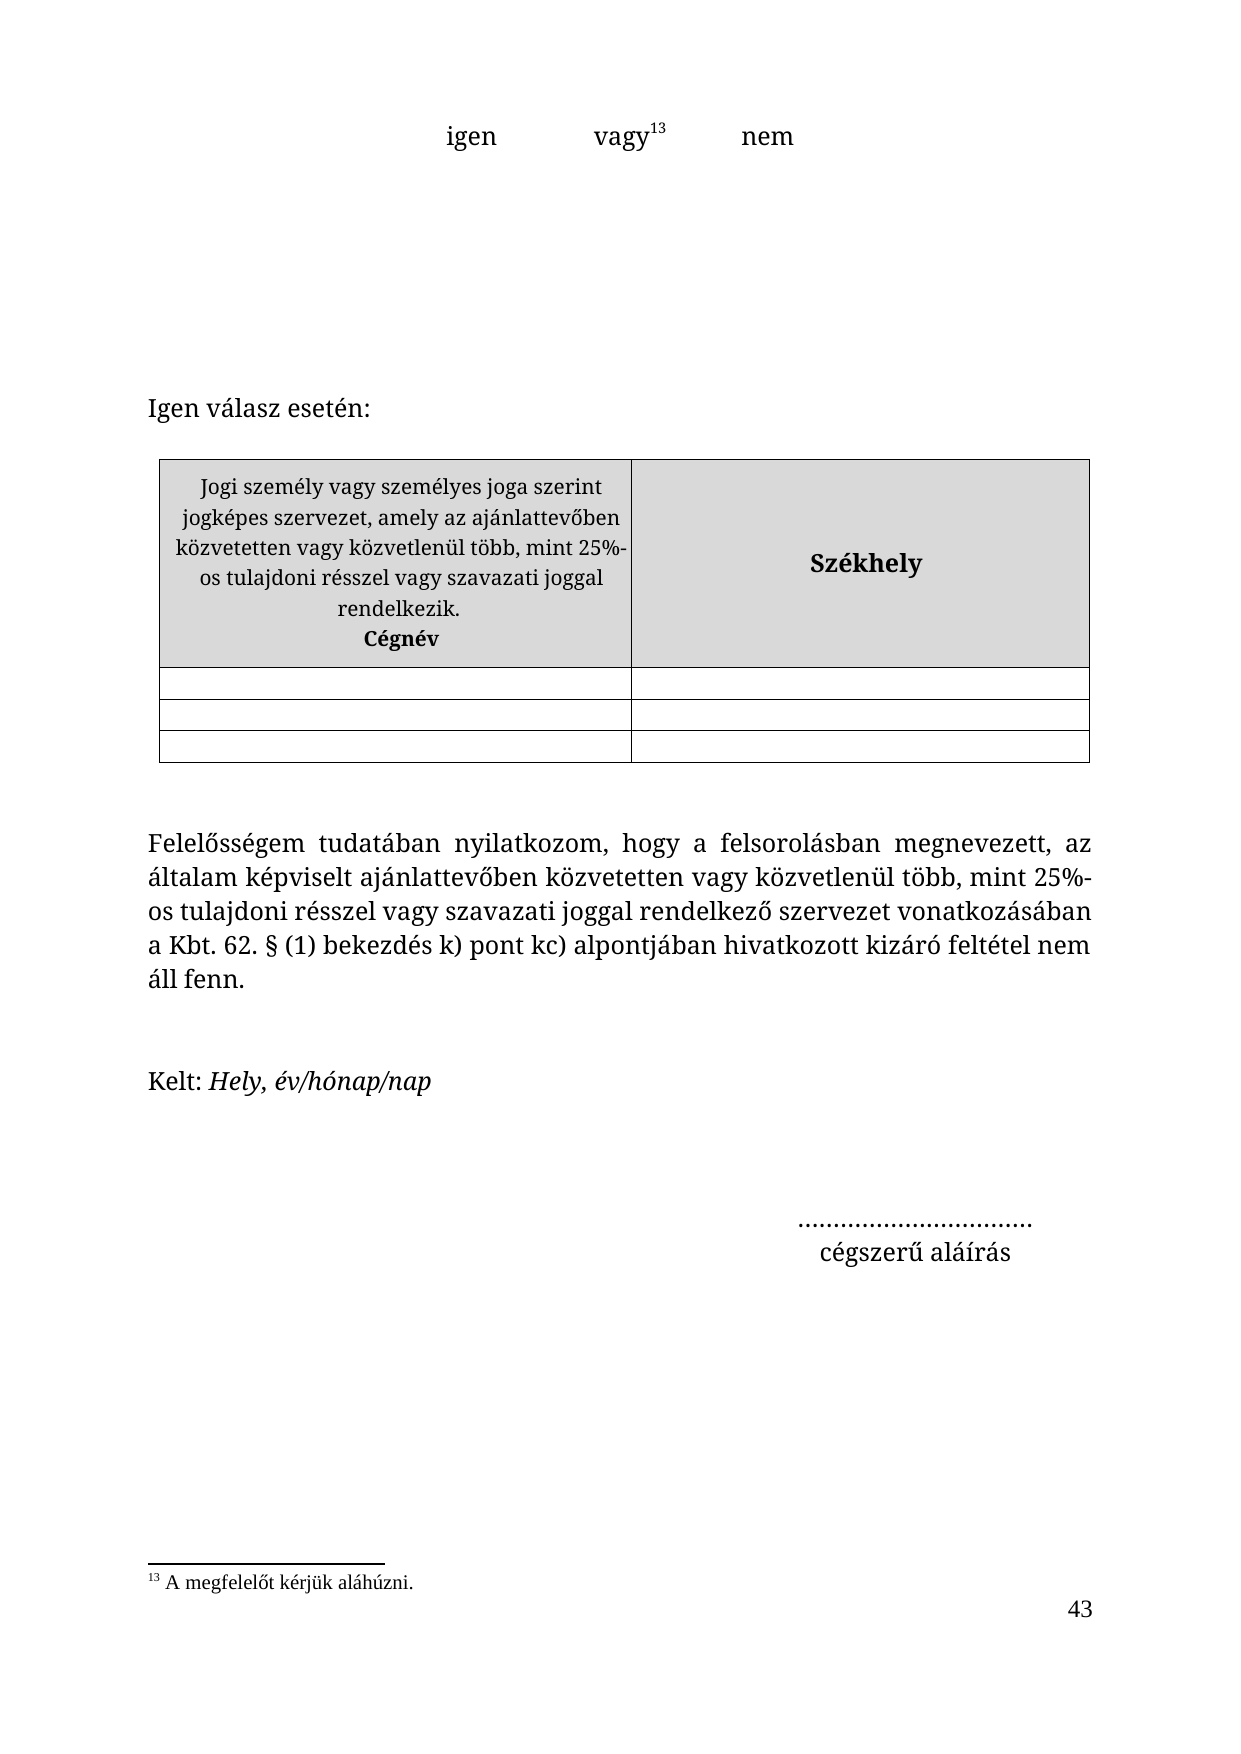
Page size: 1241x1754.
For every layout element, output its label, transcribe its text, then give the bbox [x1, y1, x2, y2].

table_cell [632, 731, 1089, 762]
table_cell [632, 668, 1089, 699]
text cégszerű aláírás [738, 1234, 1093, 1268]
text igen vagy nem [148, 118, 1093, 152]
text …………………………… [738, 1200, 1093, 1234]
table_cell [160, 700, 631, 730]
table_cell [160, 668, 631, 699]
table_header Jogi személy vagy személyes joga szerint jogképes szervezet, amely az ajánlattevőben közvetetten vagy közvetlenül több, mint 25%-os tulajdoni résszel vagy szavazati joggal rendelkezik. Cégnév [160, 460, 631, 667]
text Felelősségem tudatában nyilatkozom, hogy a felsorolásban megnevezett, az általam képviselt ajánlattevőben közvetetten vagy közvetlenül több, mint 25%-os tulajdoni résszel vagy szavazati joggal rendelkező szervezet vonatkozásában a Kbt. 62. § (1) bekezdés k) pont kc) alpontjában hivatkozott kizáró feltétel nem áll fenn. [148, 826, 1093, 996]
text Igen válasz esetén: [148, 391, 1093, 425]
table_cell [632, 700, 1089, 730]
table_cell [160, 731, 631, 762]
text Kelt: Hely, év/hónap/nap [148, 1064, 1093, 1098]
table_header Székhely [632, 460, 1089, 667]
